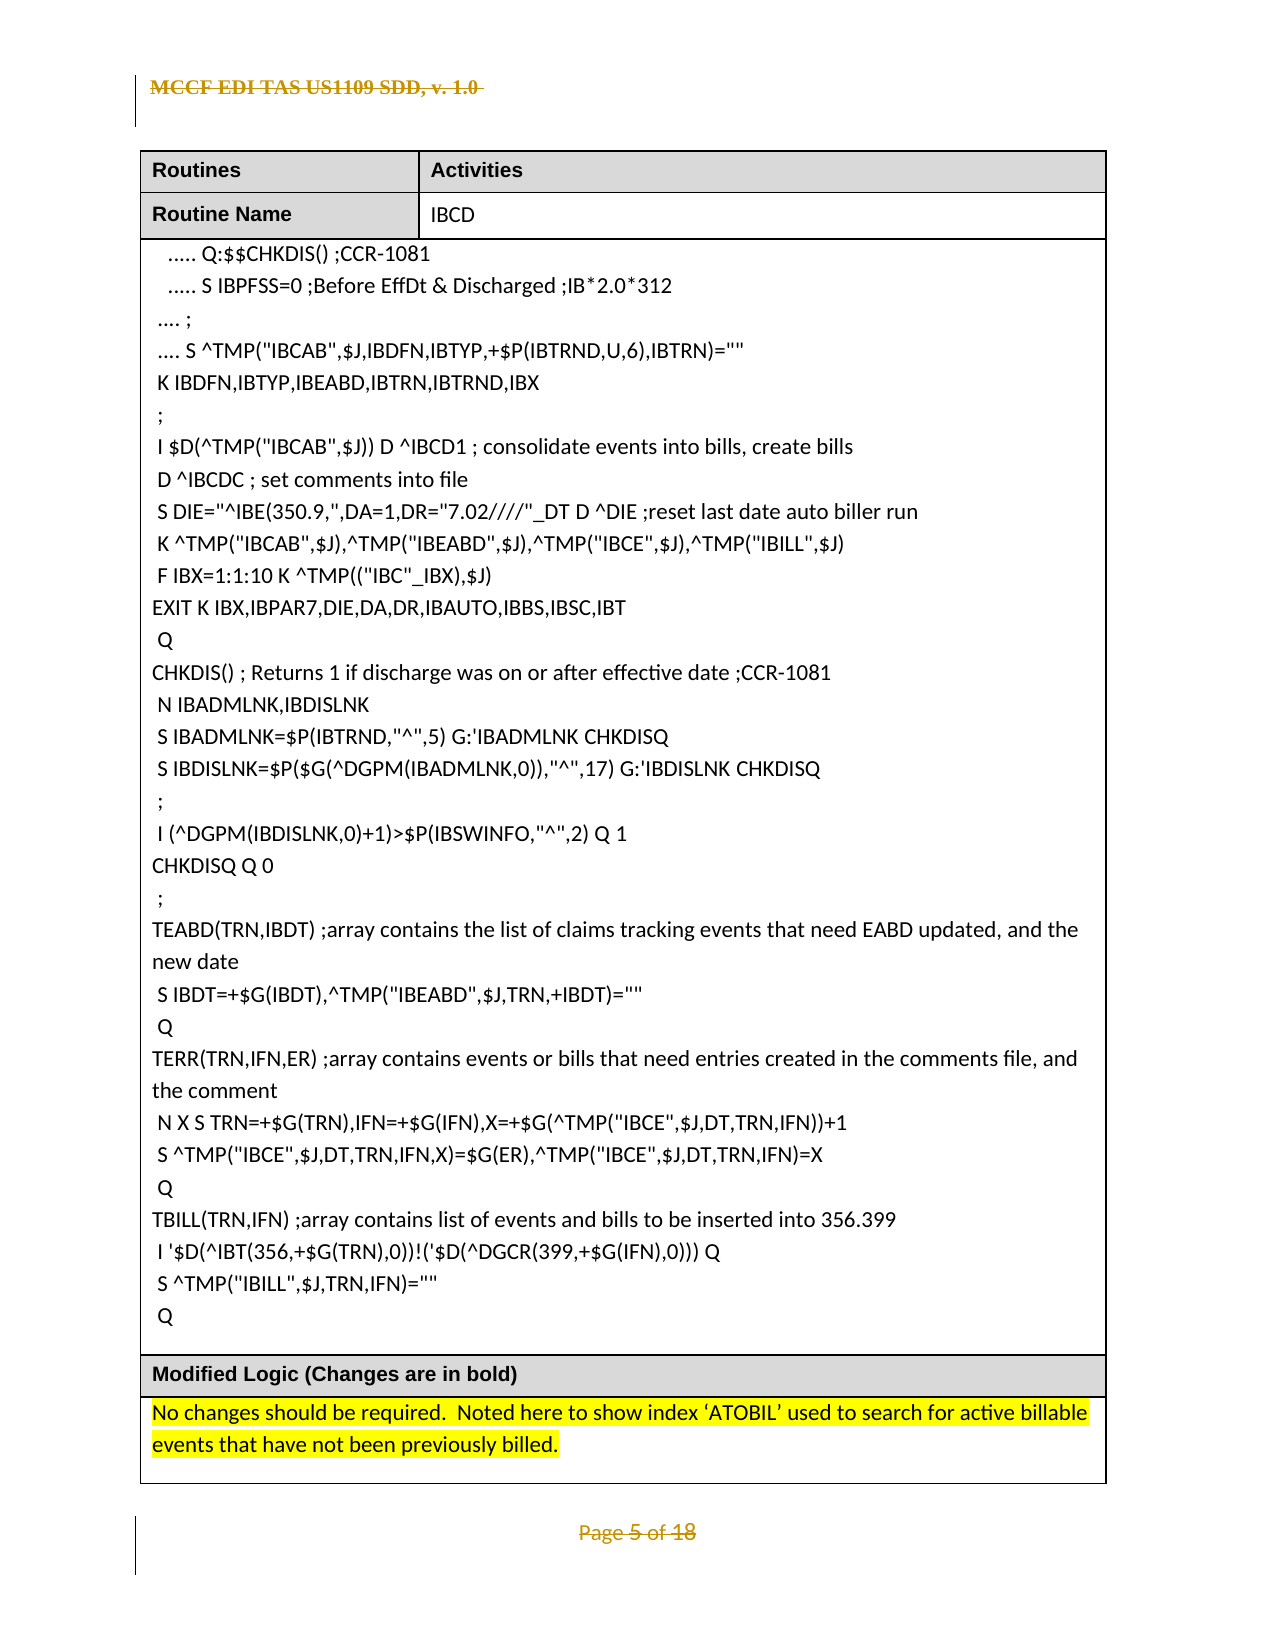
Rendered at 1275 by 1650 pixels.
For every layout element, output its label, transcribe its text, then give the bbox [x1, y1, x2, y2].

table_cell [141, 240, 1105, 1354]
table_header Activities [420, 152, 1105, 192]
table_cell Routine Name [141, 193, 418, 238]
table_header Routines [141, 152, 418, 192]
table_cell Modified Logic (Changes are in bold) [141, 1356, 1105, 1396]
table_cell No changes should be required. Noted here to show index ‘ATOBIL’ used to search for active billable events that have not been previously billed. [141, 1398, 1105, 1483]
table_cell IBCD [420, 193, 1105, 238]
